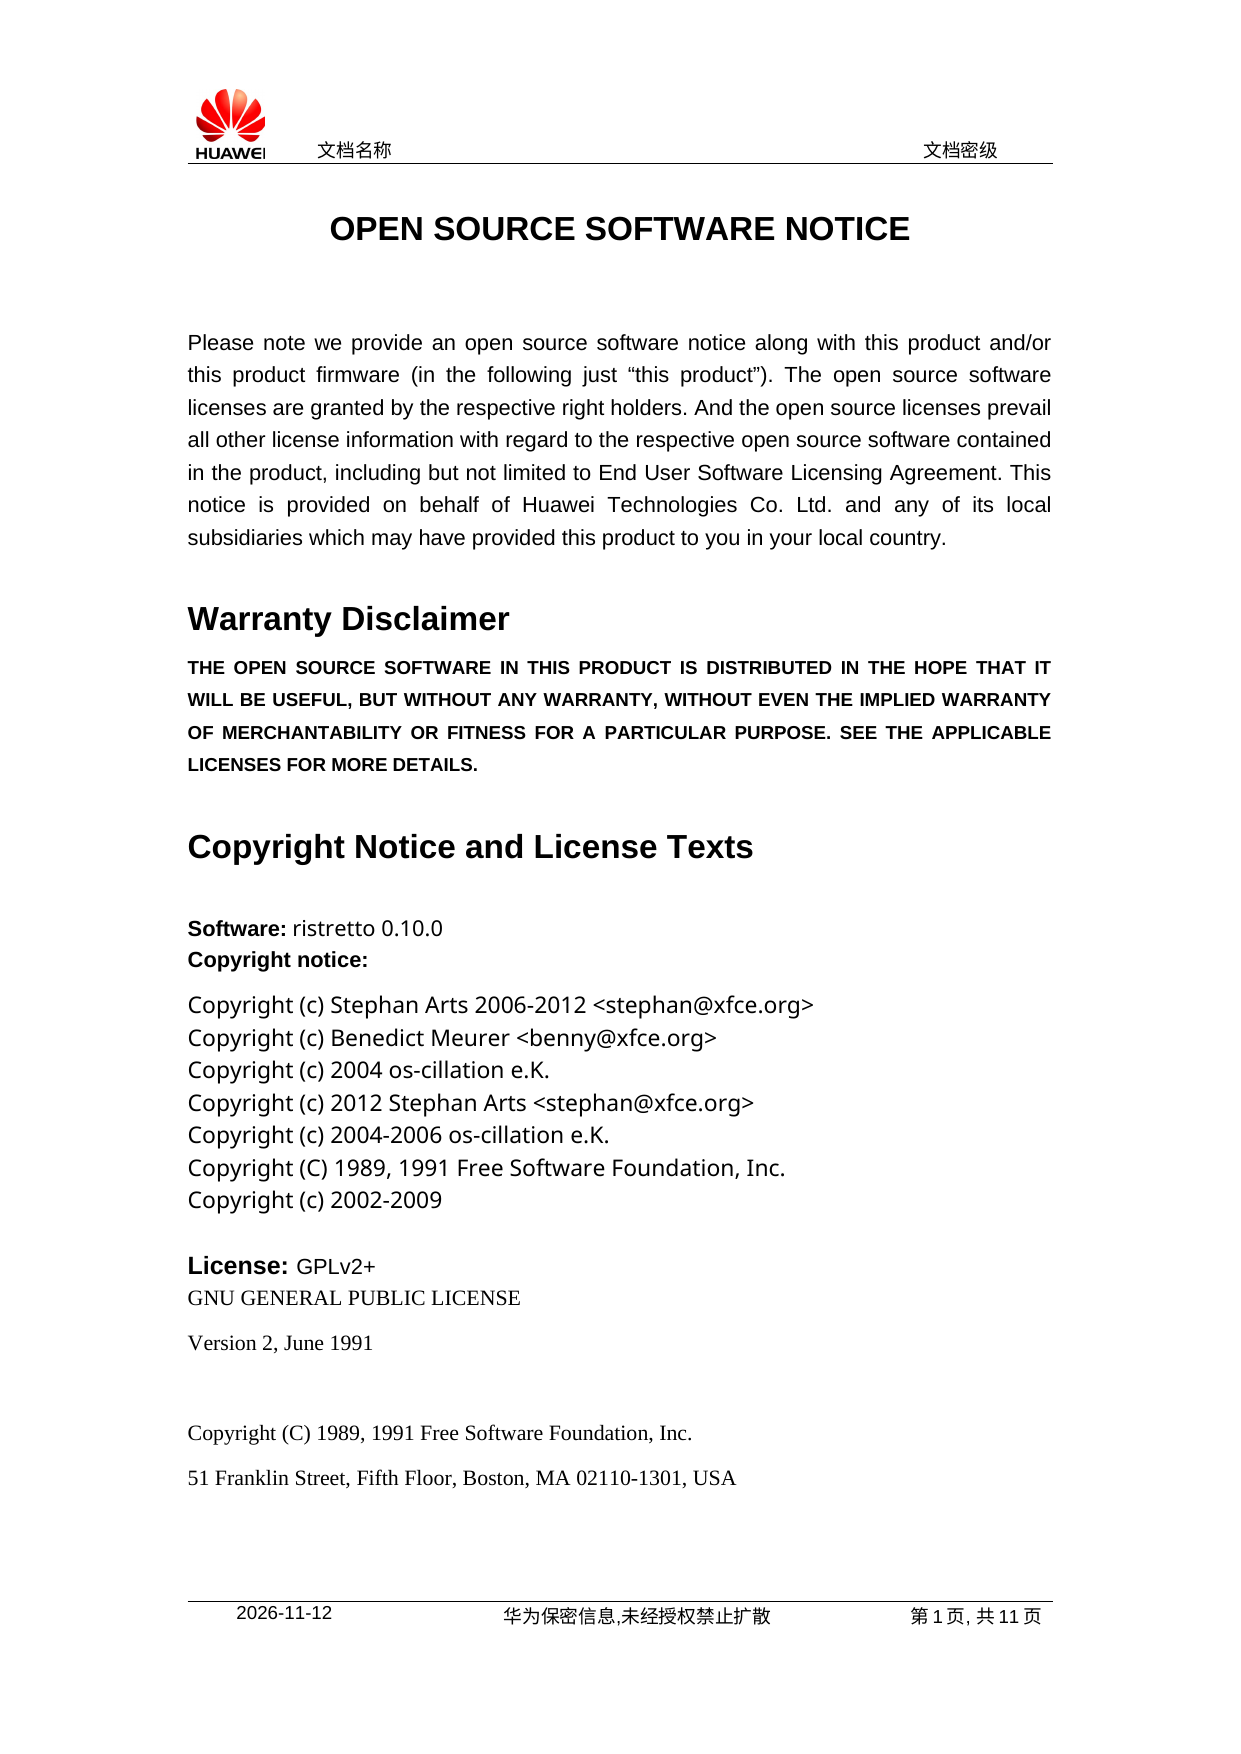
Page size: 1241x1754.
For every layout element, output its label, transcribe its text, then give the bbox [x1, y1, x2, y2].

text Copyright (c) Benedict Meurer <benny@xfce.org> [187, 1021, 1053, 1054]
text Copyright (c) 2002-2009 [187, 1184, 1053, 1216]
text OPEN SOURCE SOFTWARE NOTICE [187, 196, 1053, 261]
text Copyright notice: [187, 944, 1053, 976]
text Copyright (C) 1989, 1991 Free Software Foundation, Inc. [187, 1151, 1053, 1184]
text License: GPLv2+ [187, 1249, 1053, 1281]
text Copyright Notice and License Texts [187, 814, 1053, 879]
picture [196, 89, 265, 159]
text 51 Franklin Street, Fifth Floor, Boston, MA 02110-1301, USA [187, 1462, 1053, 1494]
text Copyright (c) 2012 Stephan Arts <stephan@xfce.org> [187, 1086, 1053, 1119]
text Copyright (c) 2004 os-cillation e.K. [187, 1054, 1053, 1086]
text Copyright (c) Stephan Arts 2006-2012 <stephan@xfce.org> [187, 989, 1053, 1021]
text Please note we provide an open source software notice along with this product and/or this product firmware (in the following just “this product”). The open source software licenses are granted by the respective right holders. And the open source licenses prevail all other license information with regard to the respective open source software contained in the product, including but not limited to End User Software Licensing Agreement. This notice is provided on behalf of Huawei Technologies Co. Ltd. and any of its local subsidiaries which may have provided this product to you in your local country. [187, 326, 1053, 554]
title Software: ristretto 0.10.0 [187, 911, 1053, 944]
text Copyright (c) 2004-2006 os-cillation e.K. [187, 1119, 1053, 1151]
text Warranty Disclaimer [187, 586, 1053, 651]
text GNU GENERAL PUBLIC LICENSE [187, 1281, 1053, 1314]
text Version 2, June 1991 [187, 1326, 1053, 1359]
text The open source software in this product is distributed in the hope that it will be useful, but WITHOUT ANY WARRANTY, without even the implied warranty of MERCHANTABILITY or FITNESS FOR A PARTICULAR PURPOSE. See the applicable licenses for more details. [187, 651, 1053, 781]
text Copyright (C) 1989, 1991 Free Software Foundation, Inc. [187, 1417, 1053, 1449]
